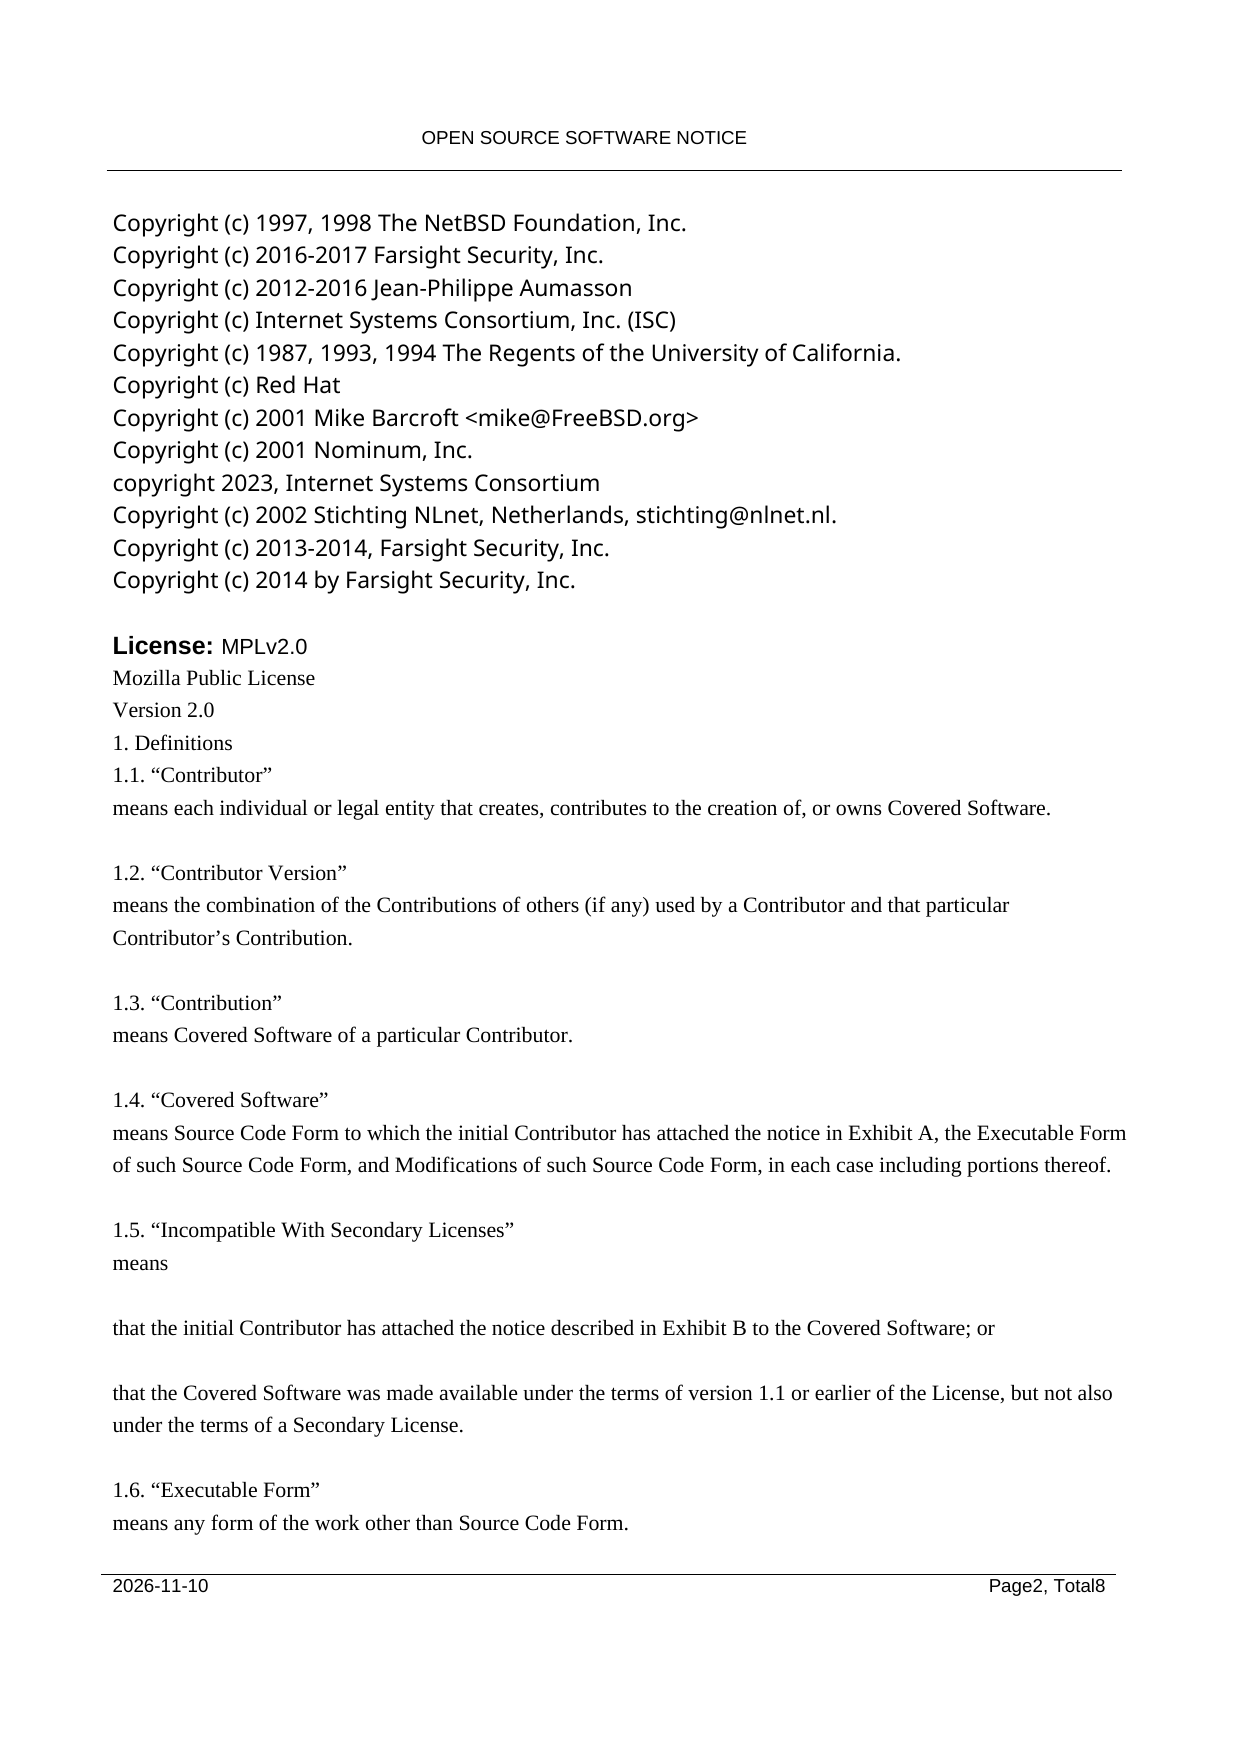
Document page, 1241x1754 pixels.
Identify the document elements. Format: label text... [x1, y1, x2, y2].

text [112, 661, 1128, 1539]
text License: MPLv2.0 [112, 629, 1128, 661]
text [112, 206, 1128, 629]
